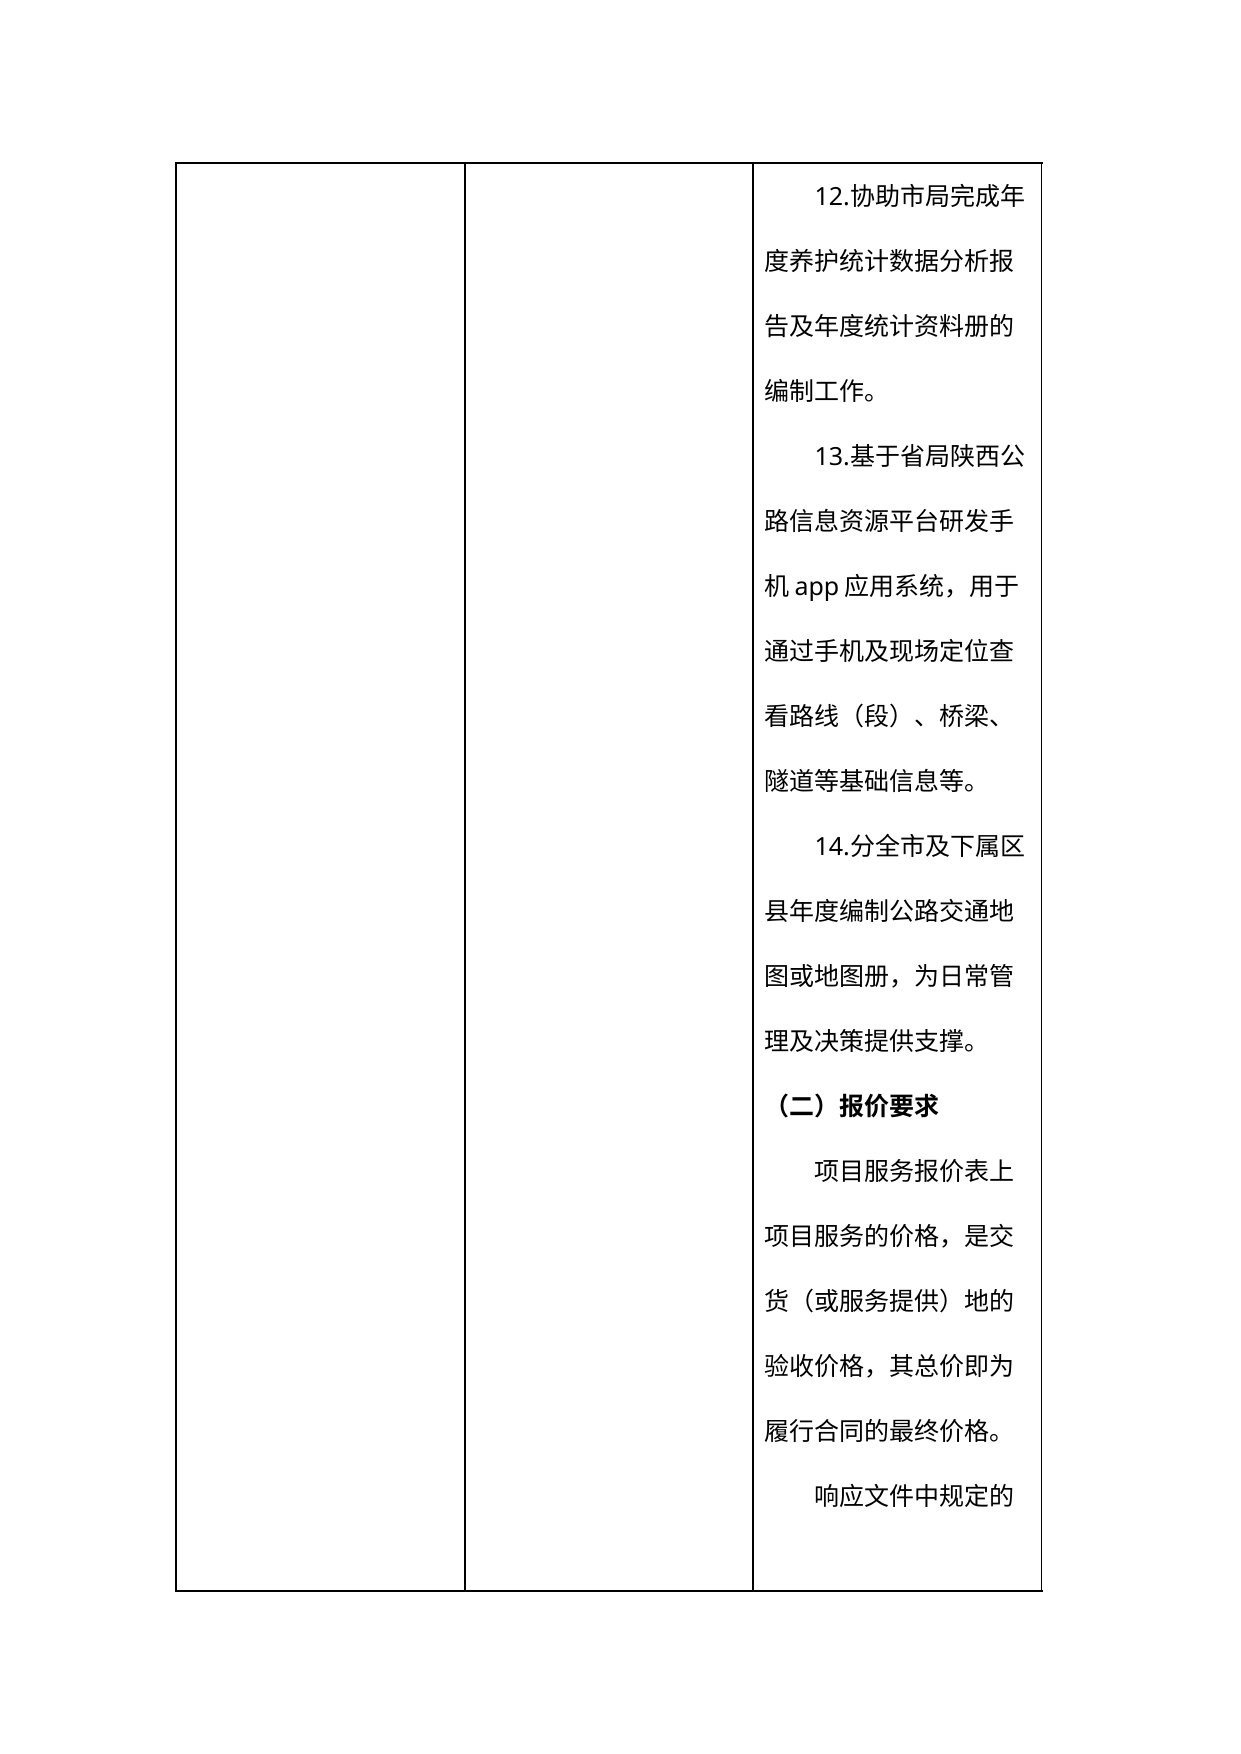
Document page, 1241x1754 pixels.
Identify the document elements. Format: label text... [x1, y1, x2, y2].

table_cell [466, 164, 752, 1590]
table_cell 1 [177, 164, 464, 1590]
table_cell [754, 164, 1041, 1590]
